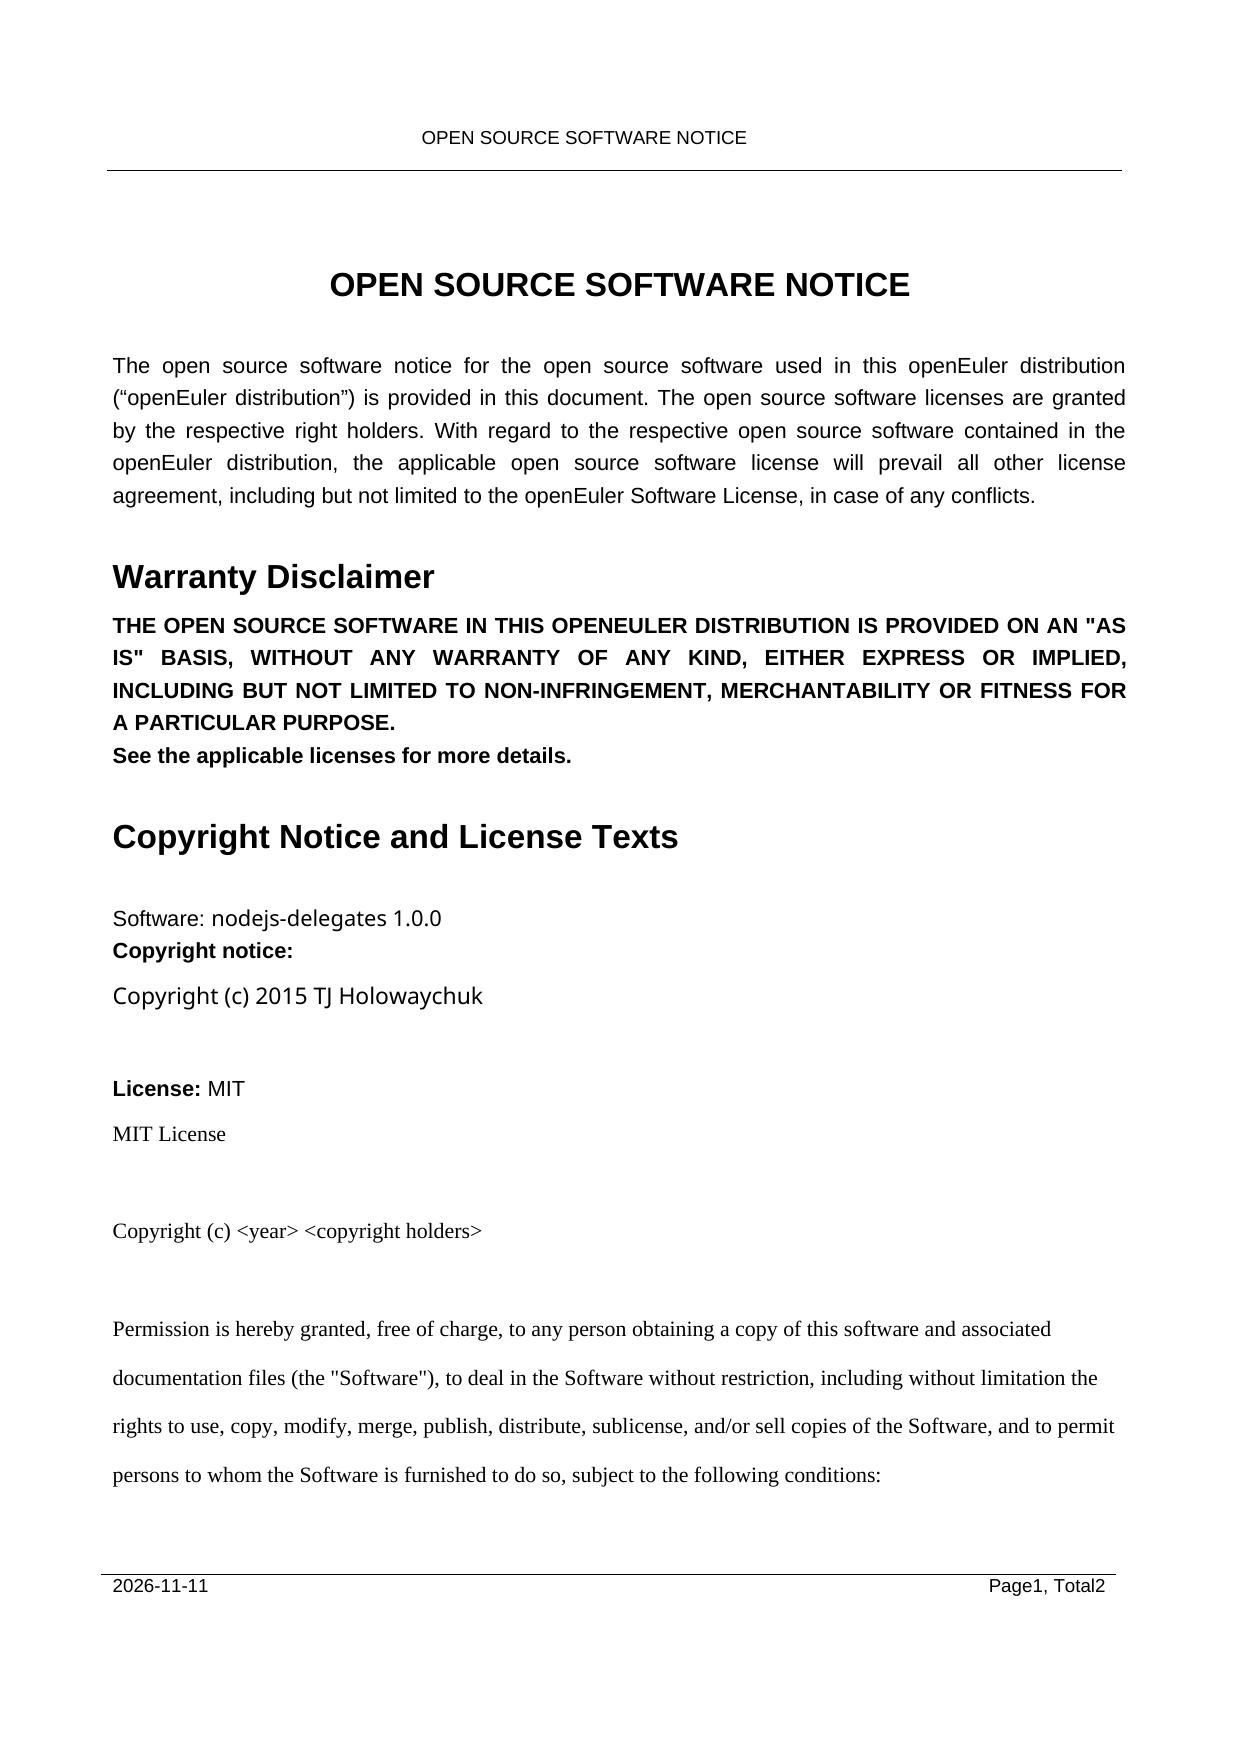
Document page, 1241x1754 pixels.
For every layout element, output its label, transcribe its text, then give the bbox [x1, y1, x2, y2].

text The open source software notice for the open source software used in this openEuler distribution (“openEuler distribution”) is provided in this document. The open source software licenses are granted by the respective right holders. With regard to the respective open source software contained in the openEuler distribution, the applicable open source software license will prevail all other license agreement, including but not limited to the openEuler Software License, in case of any conflicts. [112, 349, 1128, 511]
text Warranty Disclaimer [112, 544, 1128, 609]
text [112, 1117, 1128, 1491]
text Copyright notice: [112, 934, 1128, 966]
text Copyright (c) 2015 TJ Holowaychuk [112, 979, 1128, 1012]
text THE OPEN SOURCE SOFTWARE IN THIS OPENEULER DISTRIBUTION IS PROVIDED ON AN "AS IS" BASIS, WITHOUT ANY WARRANTY OF ANY KIND, EITHER EXPRESS OR IMPLIED, INCLUDING BUT NOT LIMITED TO NON-INFRINGEMENT, MERCHANTABILITY OR FITNESS FOR A PARTICULAR PURPOSE. See the applicable licenses for more details. [112, 609, 1128, 771]
text Copyright Notice and License Texts [112, 804, 1128, 869]
text Software: nodejs-delegates 1.0.0 [112, 901, 1128, 934]
text License: MIT [112, 1072, 1128, 1105]
text OPEN SOURCE SOFTWARE NOTICE [112, 251, 1128, 316]
